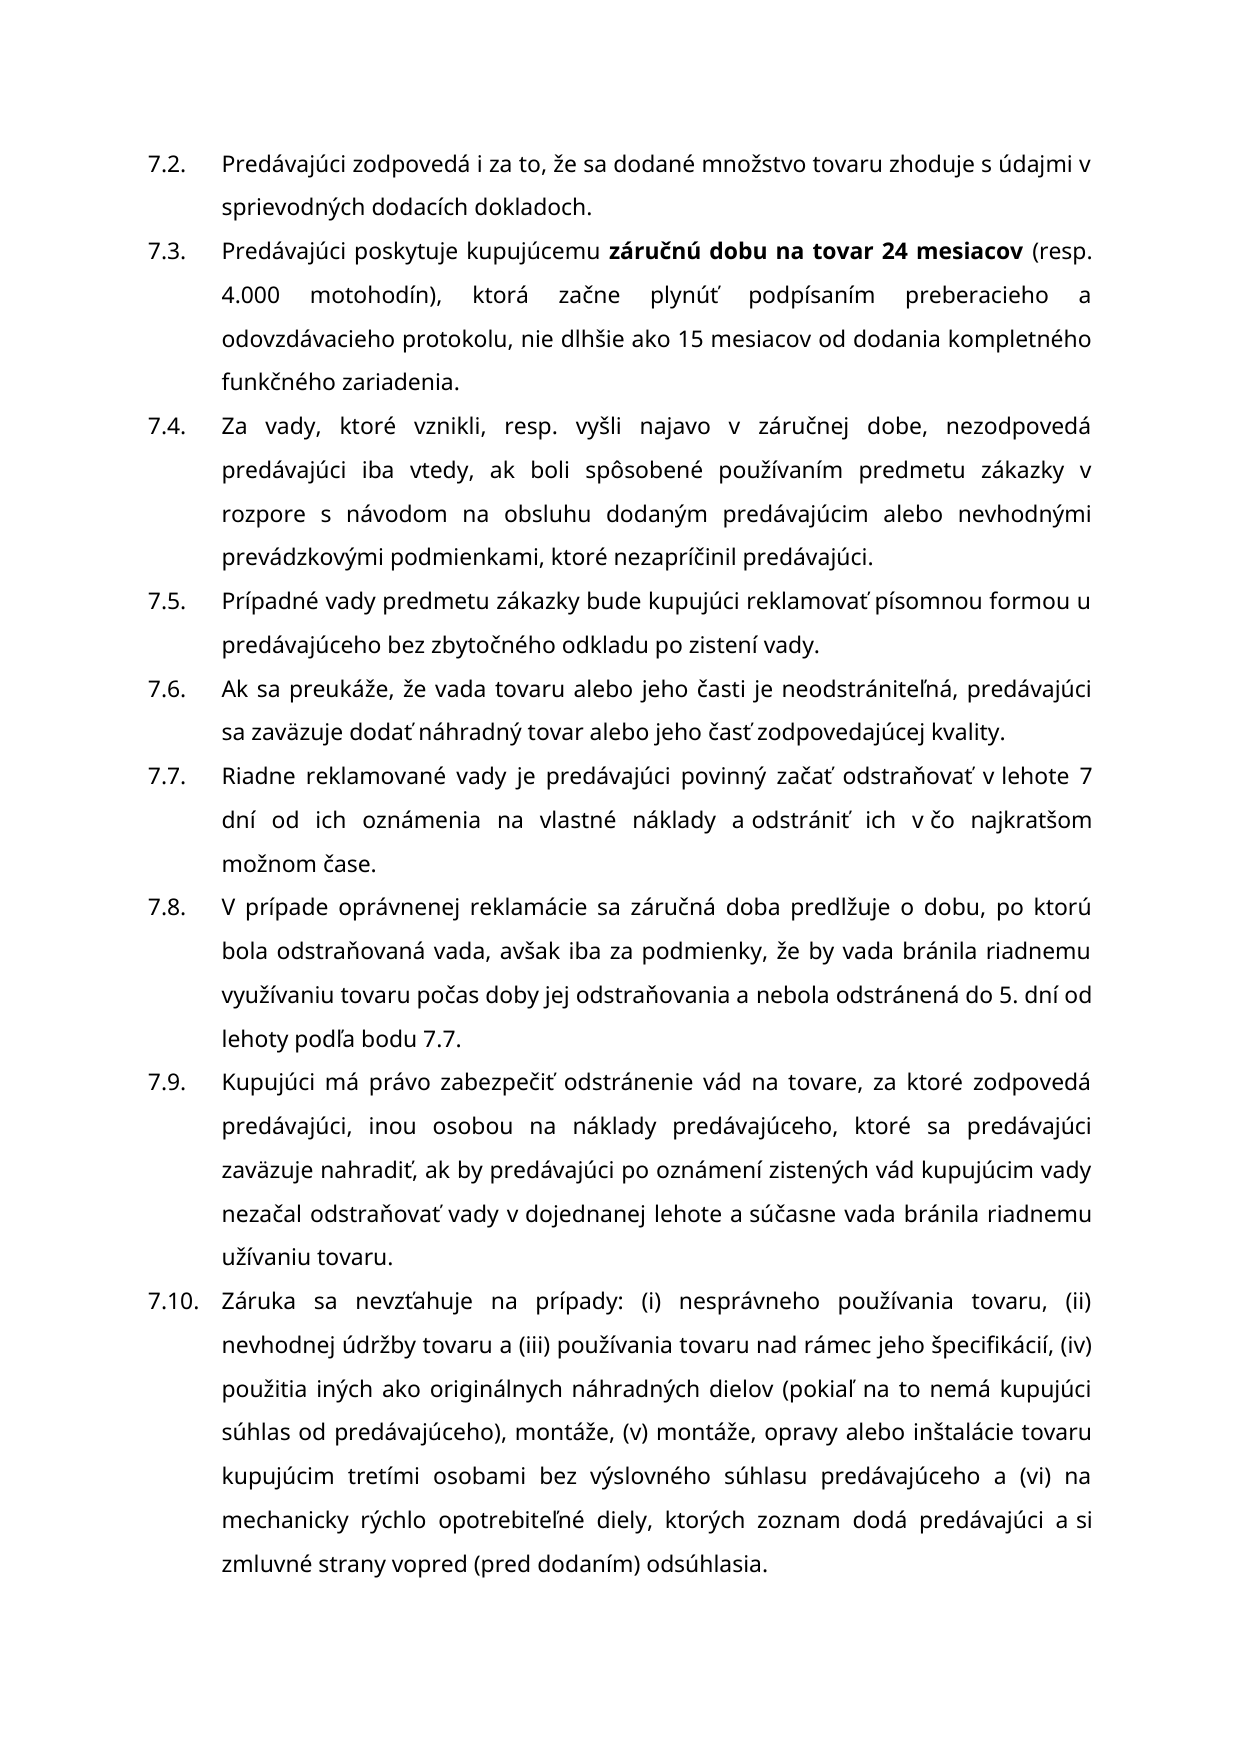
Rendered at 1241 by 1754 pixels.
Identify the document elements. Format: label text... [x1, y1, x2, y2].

list Riadne reklamované vady je predávajúci povinný začať odstraňovať v lehote 7 dní od ich oznámenia na vlastné náklady a odstrániť ich v čo najkratšom možnom čase. [148, 760, 1093, 879]
list Kupujúci má právo zabezpečiť odstránenie vád na tovare, za ktoré zodpovedá predávajúci, inou osobou na náklady predávajúceho, ktoré sa predávajúci zaväzuje nahradiť, ak by predávajúci po oznámení zistených vád kupujúcim vady nezačal odstraňovať vady v dojednanej lehote a súčasne vada bránila riadnemu užívaniu tovaru. [148, 1066, 1093, 1273]
list Záruka sa nevzťahuje na prípady: (i) nesprávneho používania tovaru, (ii) nevhodnej údržby tovaru a (iii) používania tovaru nad rámec jeho špecifikácií, (iv) použitia iných ako originálnych náhradných dielov (pokiaľ na to nemá kupujúci súhlas od predávajúceho), montáže, (v) montáže, opravy alebo inštalácie tovaru kupujúcim tretími osobami bez výslovného súhlasu predávajúceho a (vi) na mechanicky rýchlo opotrebiteľné diely, ktorých zoznam dodá predávajúci a si zmluvné strany vopred (pred dodaním) odsúhlasia. [148, 1285, 1093, 1579]
list Za vady, ktoré vznikli, resp. vyšli najavo v záručnej dobe, nezodpovedá predávajúci iba vtedy, ak boli spôsobené používaním predmetu zákazky v rozpore s návodom na obsluhu dodaným predávajúcim alebo nevhodnými prevádzkovými podmienkami, ktoré nezapríčinil predávajúci. [148, 410, 1093, 573]
list Ak sa preukáže, že vada tovaru alebo jeho časti je neodstrániteľná, predávajúci sa zaväzuje dodať náhradný tovar alebo jeho časť zodpovedajúcej kvality. [148, 673, 1093, 748]
list Prípadné vady predmetu zákazky bude kupujúci reklamovať písomnou formou u predávajúceho bez zbytočného odkladu po zistení vady. [148, 585, 1093, 660]
list Predávajúci zodpovedá i za to, že sa dodané množstvo tovaru zhoduje s údajmi v sprievodných dodacích dokladoch. [148, 148, 1093, 223]
list Predávajúci poskytuje kupujúcemu záručnú dobu na tovar 24 mesiacov (resp. 4.000 motohodín), ktorá začne plynúť podpísaním preberacieho a odovzdávacieho protokolu, nie dlhšie ako 15 mesiacov od dodania kompletného funkčného zariadenia. [148, 235, 1093, 398]
list V prípade oprávnenej reklamácie sa záručná doba predlžuje o dobu, po ktorú bola odstraňovaná vada, avšak iba za podmienky, že by vada bránila riadnemu využívaniu tovaru počas doby jej odstraňovania a nebola odstránená do 5. dní od lehoty podľa bodu 7.7. [148, 891, 1093, 1054]
